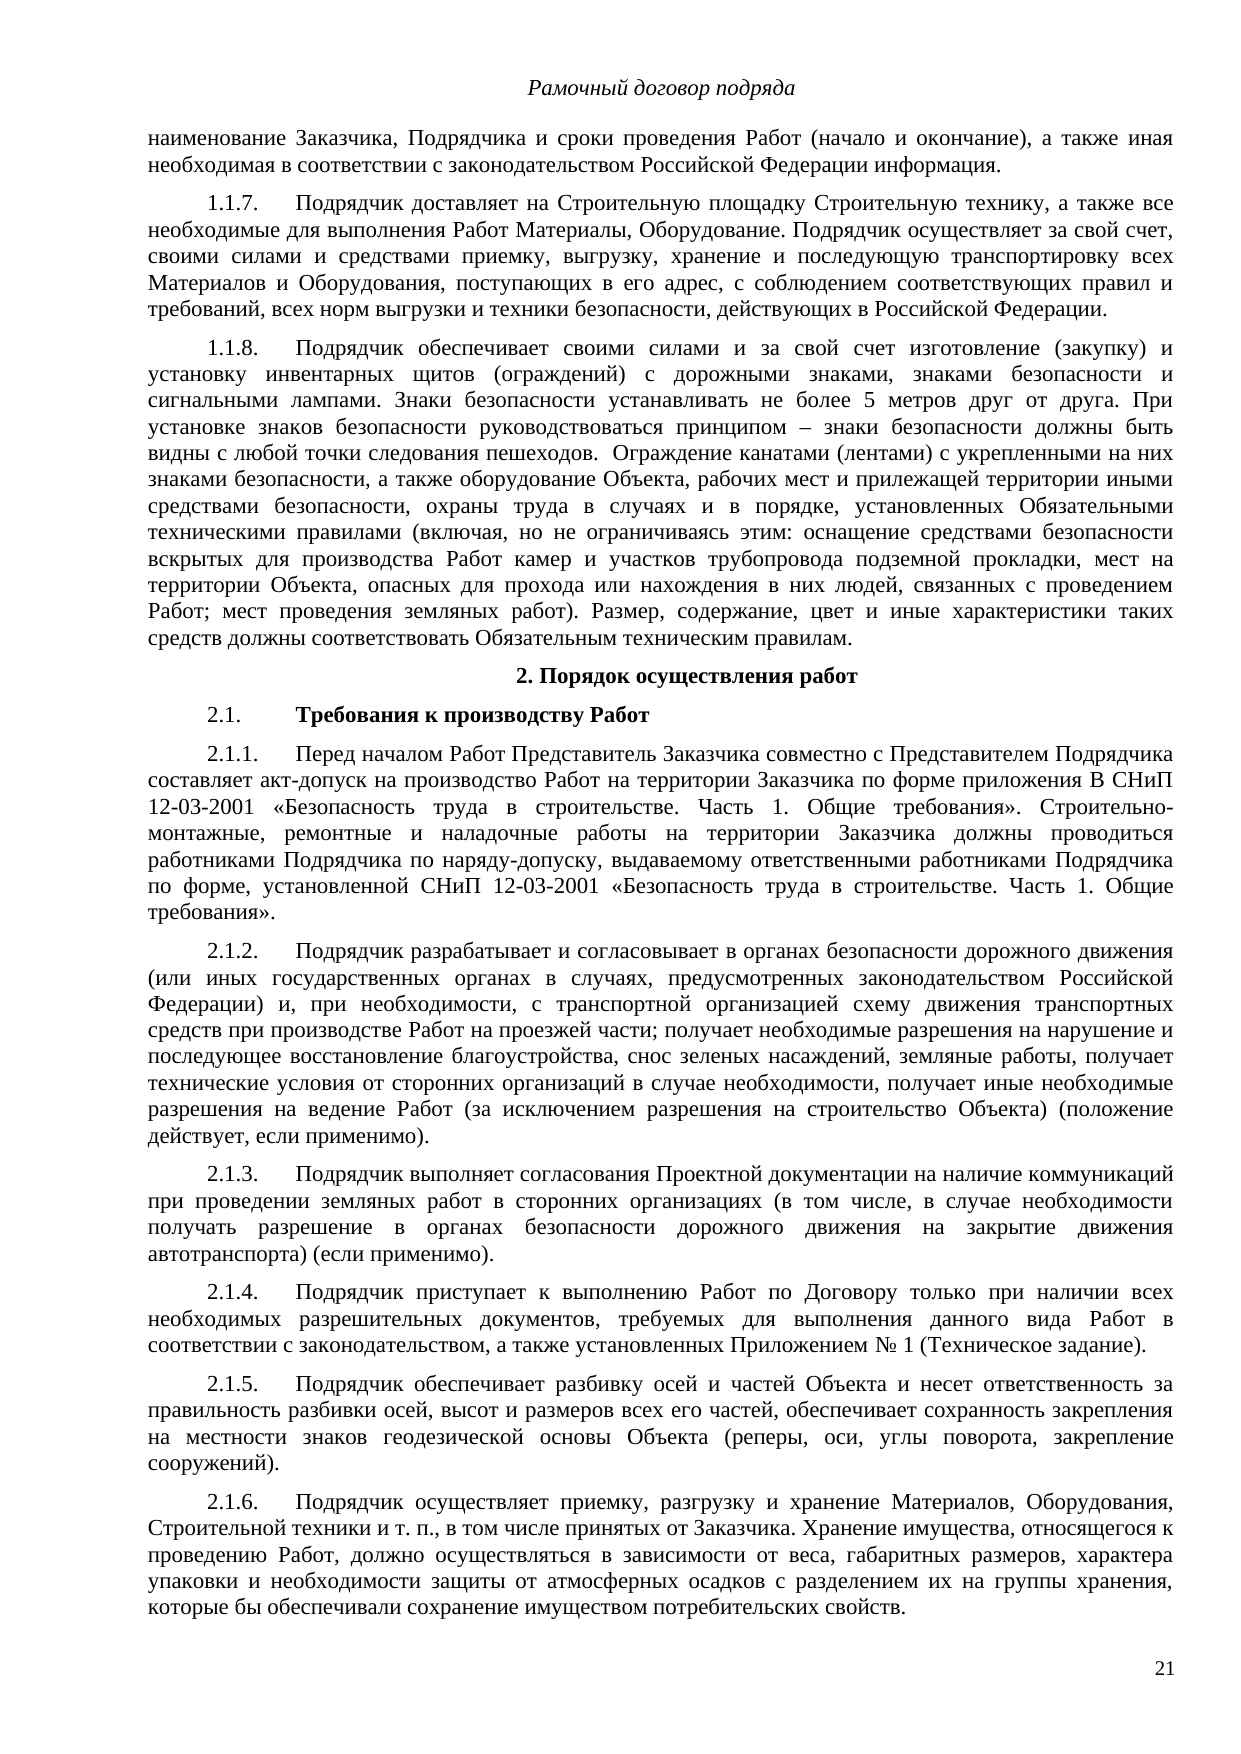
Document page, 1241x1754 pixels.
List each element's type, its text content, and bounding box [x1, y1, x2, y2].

list Подрядчик обеспечивает своими силами и за свой счет изготовление (закупку) и установку инвентарных щитов (ограждений) с дорожными знаками, знаками безопасности и сигнальными лампами. Знаки безопасности устанавливать не более 5 метров друг от друга. При установке знаков безопасности руководствоваться принципом – знаки безопасности должны быть видны с любой точки следования пешеходов. Ограждение канатами (лентами) с укрепленными на них знаками безопасности, а также оборудование Объекта, рабочих мест и прилежащей территории иными средствами безопасности, охраны труда в случаях и в порядке, установленных Обязательными техническими правилами (включая, но не ограничиваясь этим: оснащение средствами безопасности вскрытых для производства Работ камер и участков трубопровода подземной прокладки, мест на территории Объекта, опасных для прохода или нахождения в них людей, связанных с проведением Работ; мест проведения земляных работ). Размер, содержание, цвет и иные характеристики таких средств должны соответствовать Обязательным техническим правилам. [148, 334, 1175, 650]
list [148, 124, 1175, 177]
text Требования к производству Работ [148, 701, 1175, 728]
text Подрядчик выполняет согласования Проектной документации на наличие коммуникаций при проведении земляных работ в сторонних организациях (в том числе, в случае необходимости получать разрешение в органах безопасности дорожного движения на закрытие движения автотранспорта) (если применимо). [148, 1161, 1175, 1266]
list Подрядчик доставляет на Строительную площадку Строительную технику, а также все необходимые для выполнения Работ Материалы, Оборудование. Подрядчик осуществляет за свой счет, своими силами и средствами приемку, выгрузку, хранение и последующую транспортировку всех Материалов и Оборудования, поступающих в его адрес, с соблюдением соответствующих правил и требований, всех норм выгрузки и техники безопасности, действующих в Российской Федерации. [148, 189, 1175, 321]
text Подрядчик приступает к выполнению Работ по Договору только при наличии всех необходимых разрешительных документов, требуемых для выполнения данного вида Работ в соответствии с законодательством, а также установленных Приложением № 1 (Техническое задание). [148, 1278, 1175, 1357]
text Подрядчик осуществляет приемку, разгрузку и хранение Материалов, Оборудования, Строительной техники и т. п., в том числе принятых от Заказчика. Хранение имущества, относящегося к проведению Работ, должно осуществляться в зависимости от веса, габаритных размеров, характера упаковки и необходимости защиты от атмосферных осадков с разделением их на группы хранения, которые бы обеспечивали сохранение имуществом потребительских свойств. [148, 1488, 1175, 1620]
text Перед началом Работ Представитель Заказчика совместно с Представителем Подрядчика составляет акт-допуск на производство Работ на территории Заказчика по форме приложения В СНиП 12-03-2001 «Безопасность труда в строительстве. Часть 1. Общие требования». Строительно-монтажные, ремонтные и наладочные работы на территории Заказчика должны проводиться работниками Подрядчика по наряду-допуску, выдаваемому ответственными работниками Подрядчика по форме, установленной СНиП 12-03-2001 «Безопасность труда в строительстве. Часть 1. Общие требования». [148, 740, 1175, 925]
text Подрядчик обеспечивает разбивку осей и частей Объекта и несет ответственность за правильность разбивки осей, высот и размеров всех его частей, обеспечивает сохранность закрепления на местности знаков геодезической основы Объекта (реперы, оси, углы поворота, закрепление сооружений). [148, 1370, 1175, 1475]
text Подрядчик разрабатывает и согласовывает в органах безопасности дорожного движения (или иных государственных органах в случаях, предусмотренных законодательством Российской Федерации) и, при необходимости, с транспортной организацией схему движения транспортных средств при производстве Работ на проезжей части; получает необходимые разрешения на нарушение и последующее восстановление благоустройства, снос зеленых насаждений, земляные работы, получает технические условия от сторонних организаций в случае необходимости, получает иные необходимые разрешения на ведение Работ (за исключением разрешения на строительство Объекта) (положение действует, если применимо). [148, 937, 1175, 1148]
text Порядок осуществления работ [148, 662, 1175, 689]
